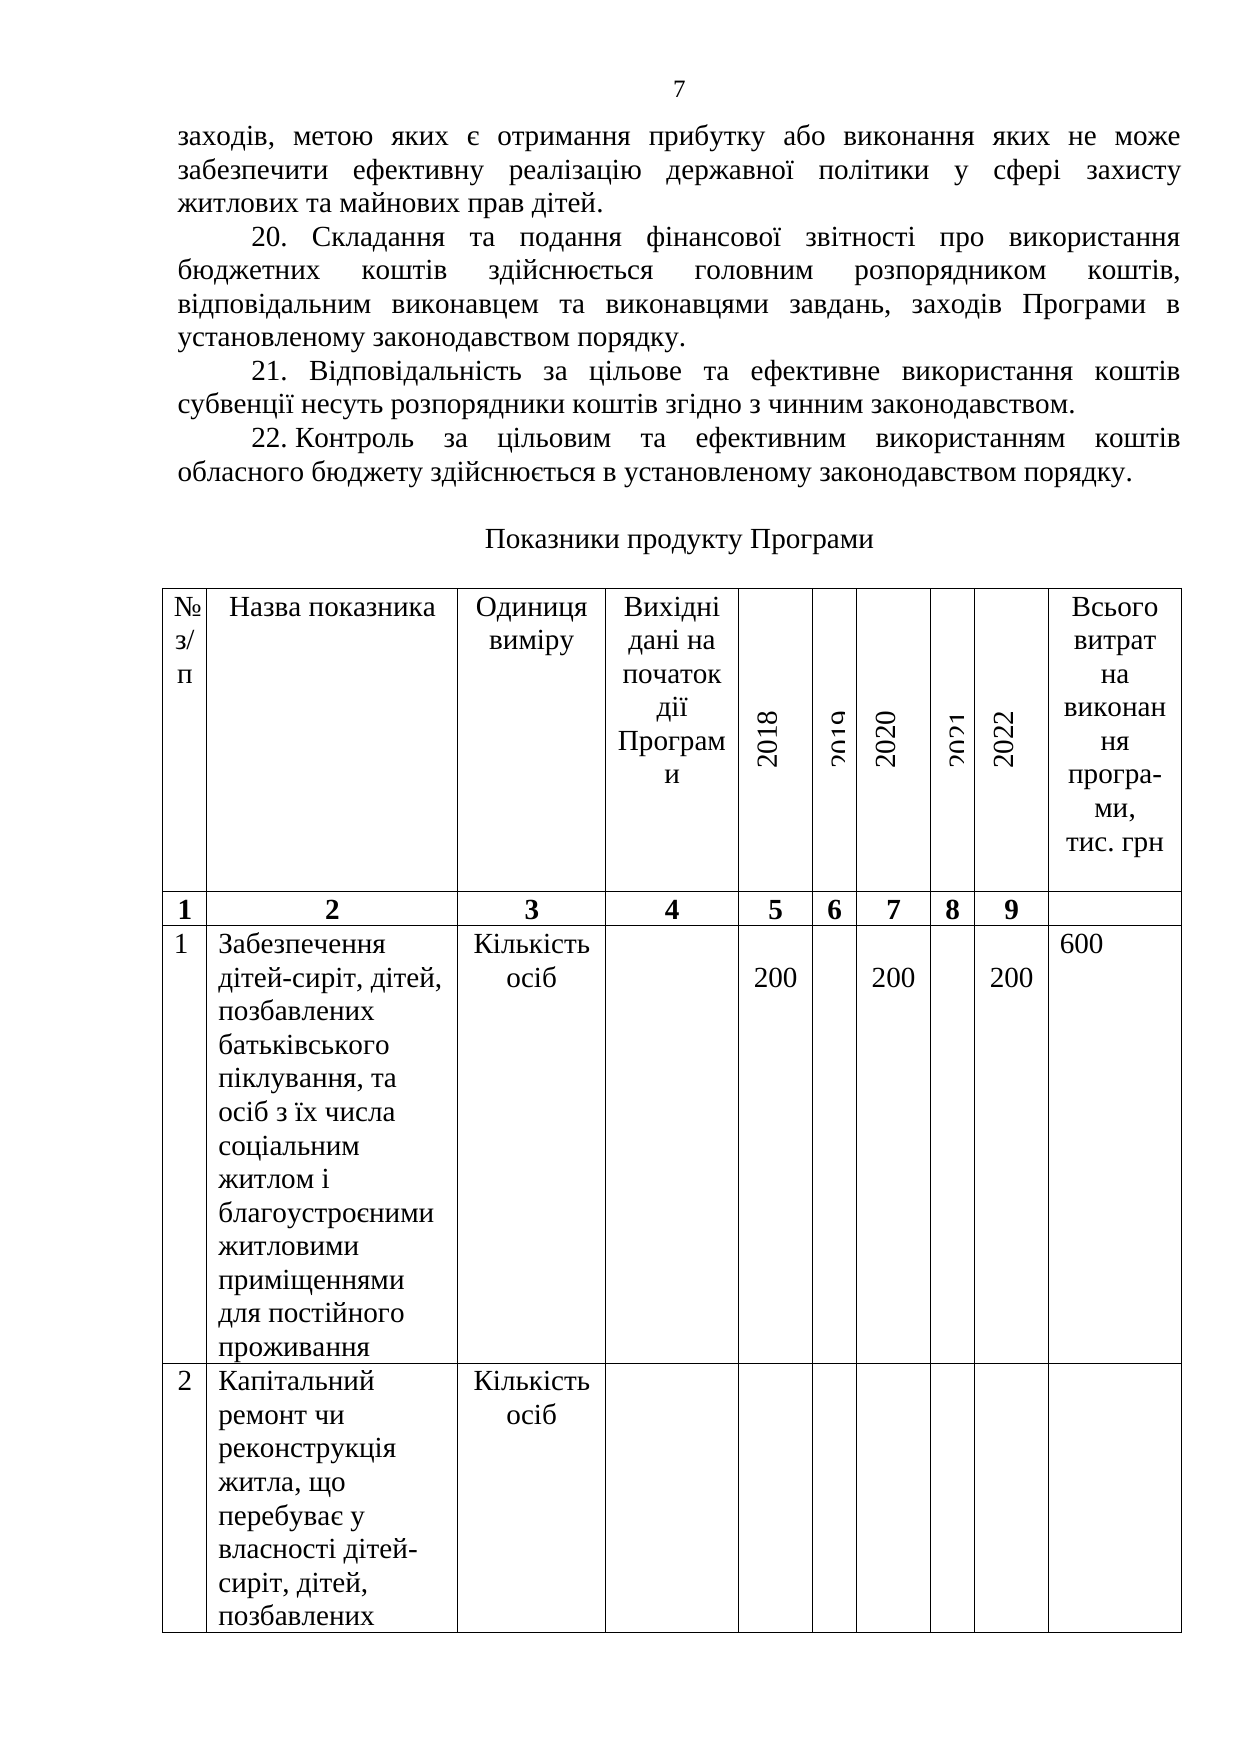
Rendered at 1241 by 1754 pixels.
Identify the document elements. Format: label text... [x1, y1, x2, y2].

table_cell 2 [207, 892, 457, 925]
table_cell 7 [857, 892, 930, 925]
table_cell [931, 1364, 974, 1632]
text 22. Контроль за цільовим та ефективним використанням коштів обласного бюджету здійснюється в установленому законодавством порядку. [177, 420, 1181, 487]
table_header Одиниця виміру [458, 589, 605, 891]
table_cell Кількість осіб [458, 926, 605, 1362]
table_header 2020 [857, 589, 930, 891]
table_cell 2 [163, 1364, 206, 1632]
table_cell Кількість осіб [458, 1364, 605, 1632]
table_cell 9 [975, 892, 1048, 925]
table_header 2022 [975, 589, 1048, 891]
table_header № з/п [163, 589, 206, 891]
table_cell 4 [606, 892, 738, 925]
table_header 2021 [931, 589, 974, 891]
table_cell 1 [163, 926, 206, 1362]
table_cell 6 [813, 892, 856, 925]
table_cell [813, 926, 856, 1362]
text 21. Відповідальність за цільове та ефективне використання коштів субвенції несуть розпорядники коштів згідно з чинним законодавством. [177, 353, 1181, 420]
table_header 2019 [813, 589, 856, 891]
table_cell [1049, 1364, 1181, 1632]
table_cell [606, 1364, 738, 1632]
table_cell [857, 1364, 930, 1632]
table_cell 200 [739, 926, 812, 1362]
table_cell [1049, 892, 1181, 925]
table_cell 600 [1049, 926, 1181, 1362]
table_cell 1 [163, 892, 206, 925]
table_header 2018 [739, 589, 812, 891]
table_header Вихідні дані на початок дії Програми [606, 589, 738, 891]
table_header Всього витрат на виконання програ-ми, тис. грн [1049, 589, 1181, 891]
text 20. Складання та подання фінансової звітності про використання бюджетних коштів здійснюється головним розпорядником коштів, відповідальним виконавцем та виконавцями завдань, заходів Програми в установленому законодавством порядку. [177, 219, 1181, 353]
table_cell 200 [857, 926, 930, 1362]
table_cell 3 [458, 892, 605, 925]
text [177, 118, 1181, 219]
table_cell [207, 1364, 457, 1632]
table_cell [606, 926, 738, 1362]
table_cell 5 [739, 892, 812, 925]
table_cell 200 [975, 926, 1048, 1362]
table_cell [975, 1364, 1048, 1632]
table_cell [931, 926, 974, 1362]
table_cell Забезпечення дітей-сиріт, дітей, позбавлених батьківського піклування, та осіб з їх числа соціальним житлом і благоустроєними житловими приміщеннями для постійного проживання [207, 926, 457, 1362]
table_cell 8 [931, 892, 974, 925]
table_cell [739, 1364, 812, 1632]
table_cell [813, 1364, 856, 1632]
text Показники продукту Програми [177, 521, 1181, 554]
table_header Назва показника [207, 589, 457, 891]
